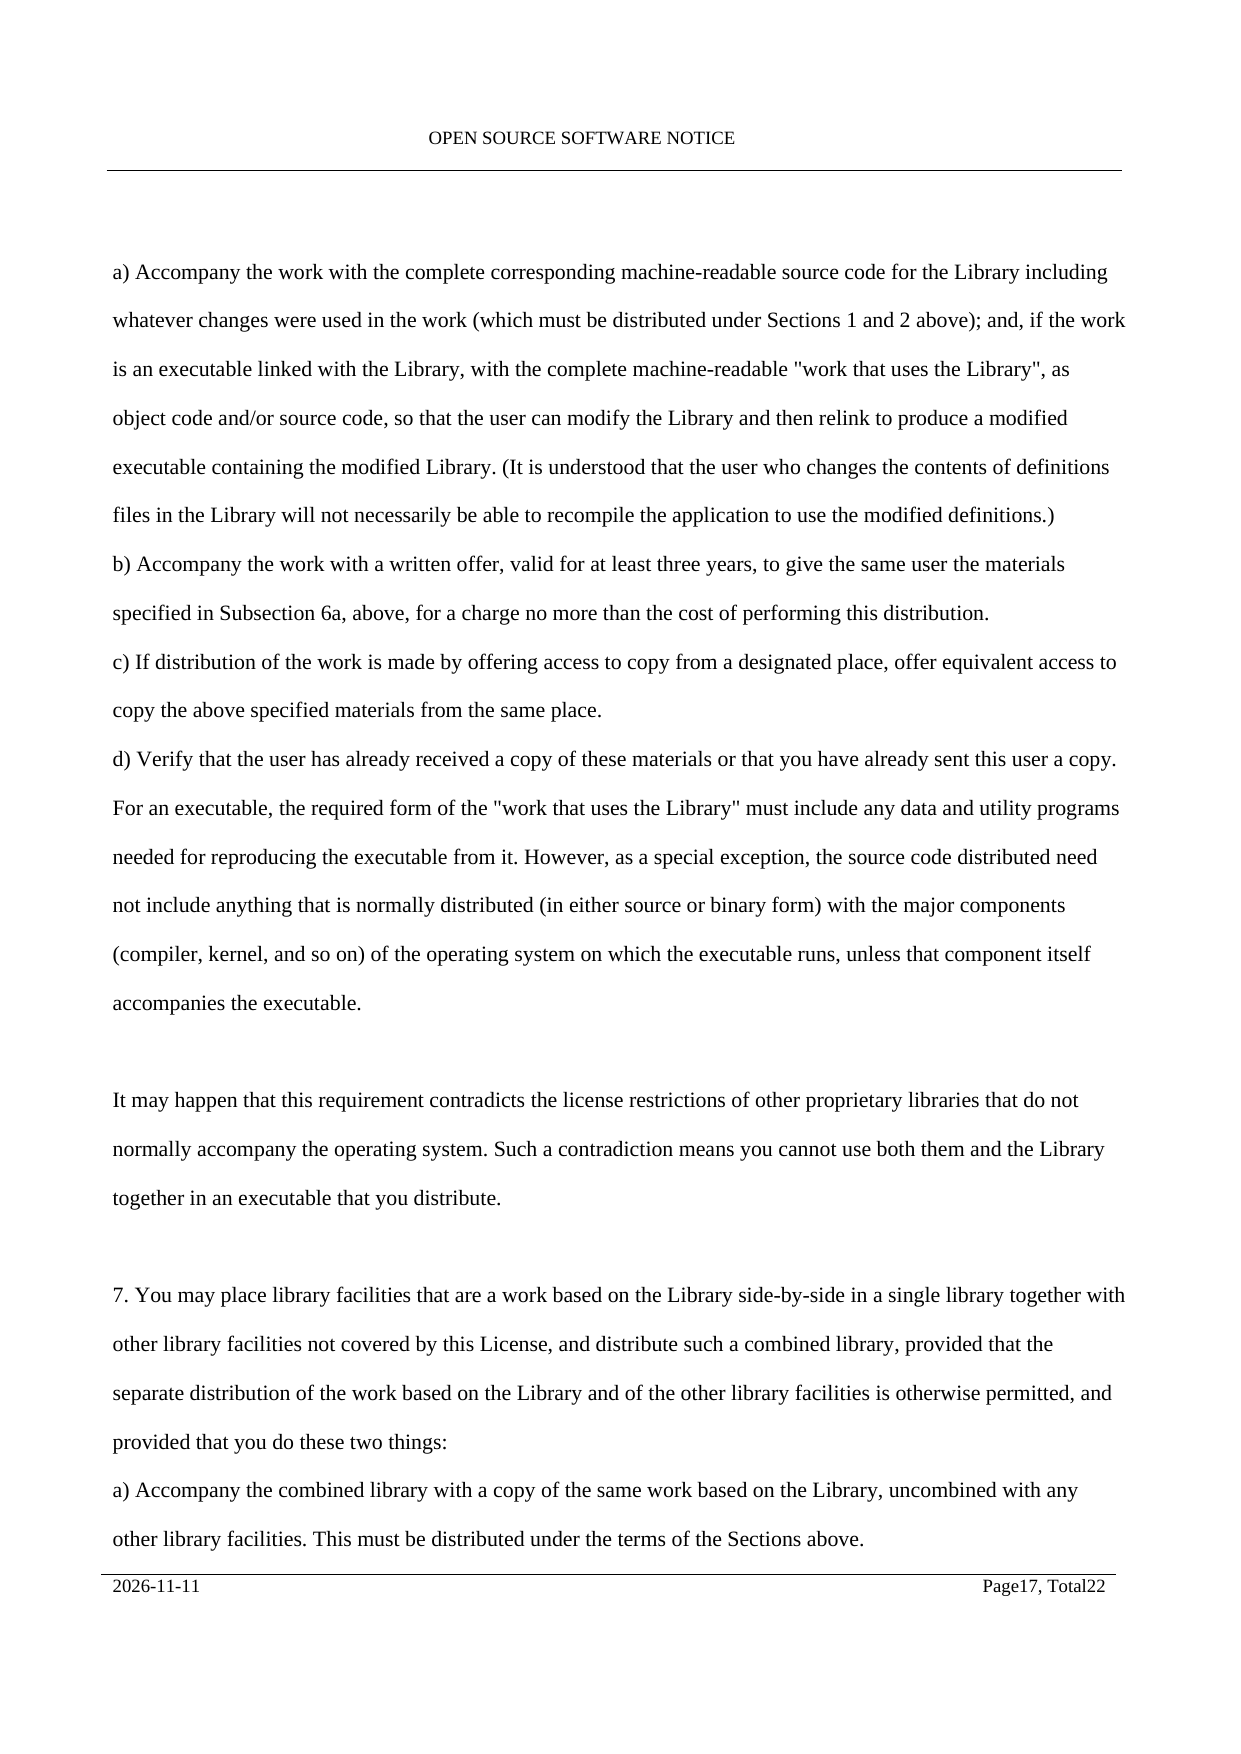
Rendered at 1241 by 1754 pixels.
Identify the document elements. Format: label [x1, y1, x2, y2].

text [112, 206, 1128, 1555]
